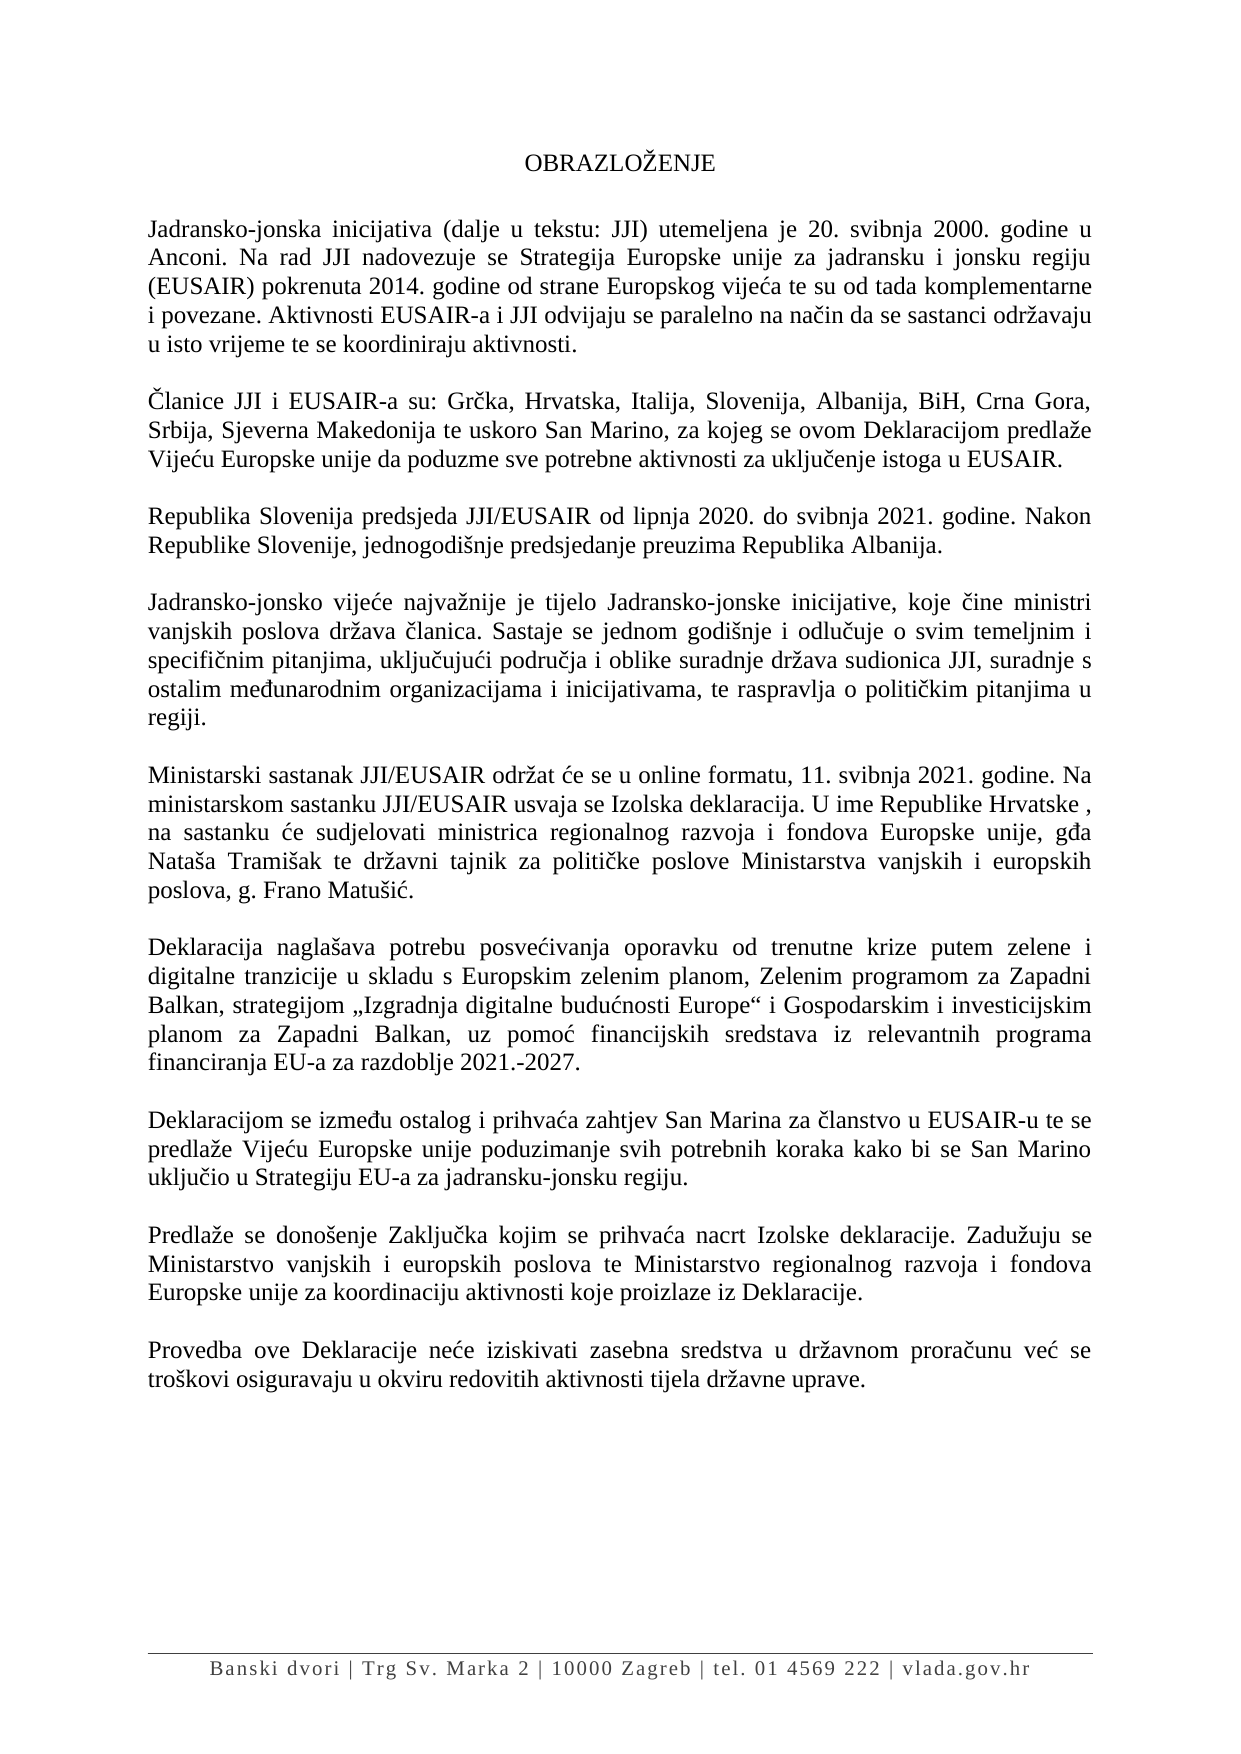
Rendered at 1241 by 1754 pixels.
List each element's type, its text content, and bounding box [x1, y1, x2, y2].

text Republika Slovenija predsjeda JJI/EUSAIR od lipnja 2020. do svibnja 2021. godine. Nakon Republike Slovenije, jednogodišnje predsjedanje preuzima Republika Albanija. [148, 501, 1093, 559]
text Deklaracija naglašava potrebu posvećivanja oporavku od trenutne krize putem zelene i digitalne tranzicije u skladu s Europskim zelenim planom, Zelenim programom za Zapadni Balkan, strategijom „Izgradnja digitalne budućnosti Europe“ i Gospodarskim i investicijskim planom za Zapadni Balkan, uz pomoć financijskih sredstava iz relevantnih programa financiranja EU-a za razdoblje 2021.-2027. [148, 932, 1093, 1076]
text Predlaže se donošenje Zaključka kojim se prihvaća nacrt Izolske deklaracije. Zadužuju se Ministarstvo vanjskih i europskih poslova te Ministarstvo regionalnog razvoja i fondova Europske unije za koordinaciju aktivnosti koje proizlaze iz Deklaracije. [148, 1220, 1093, 1306]
text OBRAZLOŽENJE [148, 148, 1093, 176]
text Provedba ove Deklaracije neće iziskivati zasebna sredstva u državnom proračunu već se troškovi osiguravaju u okviru redovitih aktivnosti tijela državne uprave. [148, 1335, 1093, 1392]
text Jadransko-jonsko vijeće najvažnije je tijelo Jadransko-jonske inicijative, koje čine ministri vanjskih poslova država članica. Sastaje se jednom godišnje i odlučuje o svim temeljnim i specifičnim pitanjima, uključujući područja i oblike suradnje država sudionica JJI, suradnje s ostalim međunarodnim organizacijama i inicijativama, te raspravlja o političkim pitanjima u regiji. [148, 587, 1093, 731]
text Članice JJI i EUSAIR-a su: Grčka, Hrvatska, Italija, Slovenija, Albanija, BiH, Crna Gora, Srbija, Sjeverna Makedonija te uskoro San Marino, za kojeg se ovom Deklaracijom predlaže Vijeću Europske unije da poduzme sve potrebne aktivnosti za uključenje istoga u EUSAIR. [148, 386, 1093, 472]
text Ministarski sastanak JJI/EUSAIR održat će se u online formatu, 11. svibnja 2021. godine. Na ministarskom sastanku JJI/EUSAIR usvaja se Izolska deklaracija. U ime Republike Hrvatske , na sastanku će sudjelovati ministrica regionalnog razvoja i fondova Europske unije, gđa Nataša Tramišak te državni tajnik za političke poslove Ministarstva vanjskih i europskih poslova, g. Frano Matušić. [148, 760, 1093, 904]
text Jadransko-jonska inicijativa (dalje u tekstu: JJI) utemeljena je 20. svibnja 2000. godine u Anconi. Na rad JJI nadovezuje se Strategija Europske unije za jadransku i jonsku regiju (EUSAIR) pokrenuta 2014. godine od strane Europskog vijeća te su od tada komplementarne i povezane. Aktivnosti EUSAIR-a i JJI odvijaju se paralelno na način da se sastanci održavaju u isto vrijeme te se koordiniraju aktivnosti. [148, 214, 1093, 357]
text Deklaracijom se između ostalog i prihvaća zahtjev San Marina za članstvo u EUSAIR-u te se predlaže Vijeću Europske unije poduzimanje svih potrebnih koraka kako bi se San Marino uključio u Strategiju EU-a za jadransku-jonsku regiju. [148, 1105, 1093, 1191]
